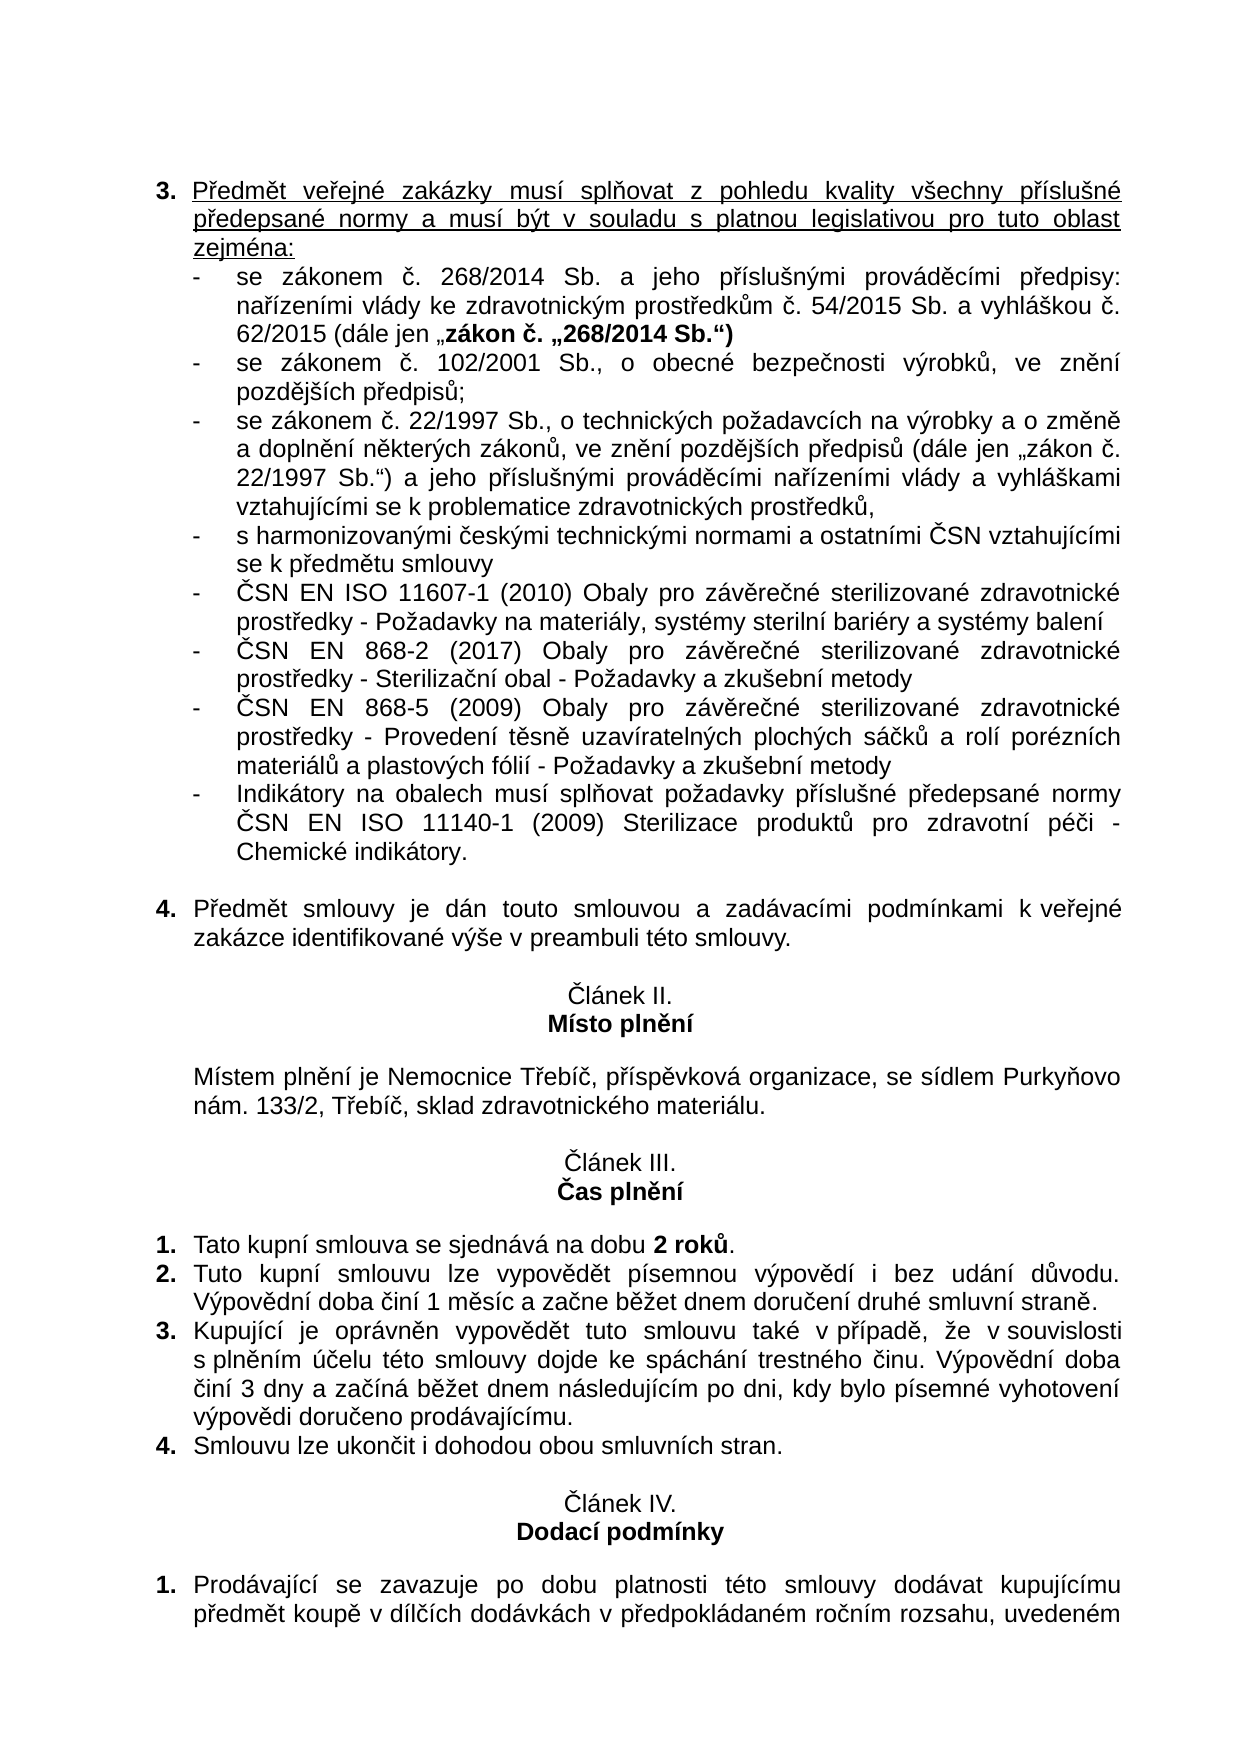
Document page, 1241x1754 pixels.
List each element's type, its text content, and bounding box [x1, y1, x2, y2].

list Smlouvu lze ukončit i dohodou obou smluvních stran. [156, 1431, 1122, 1460]
text - ČSN EN 868-2 (2017) Obaly pro závěrečné sterilizované zdravotnické prostředky - Sterilizační obal - Požadavky a zkušební metody [192, 636, 1122, 693]
text - Indikátory na obalech musí splňovat požadavky příslušné předepsané normy ČSN EN ISO 11140-1 (2009) Sterilizace produktů pro zdravotní péči - Chemické indikátory. [192, 779, 1122, 866]
text Dodací podmínky [118, 1517, 1122, 1546]
text Místo plnění [118, 1009, 1122, 1038]
text Místem plnění je Nemocnice Třebíč, příspěvková organizace, se sídlem Purkyňovo nám. 133/2, Třebíč, sklad zdravotnického materiálu. [193, 1062, 1122, 1119]
text - se zákonem č. 22/1997 Sb., o technických požadavcích na výrobky a o změně a doplnění některých zákonů, ve znění pozdějších předpisů (dále jen „zákon č. 22/1997 Sb.“) a jeho příslušnými prováděcími nařízeními vlády a vyhláškami vztahujícími se k problematice zdravotnických prostředků, [192, 406, 1122, 521]
text - s harmonizovanými českými technickými normami a ostatními ČSN vztahujícími se k předmětu smlouvy [192, 521, 1122, 578]
text - ČSN EN ISO 11607-1 (2010) Obaly pro závěrečné sterilizované zdravotnické prostředky - Požadavky na materiály, systémy sterilní bariéry a systémy balení [192, 578, 1122, 636]
text Článek II. [118, 981, 1122, 1009]
text - se zákonem č. 102/2001 Sb., o obecné bezpečnosti výrobků, ve znění pozdějších předpisů; [192, 348, 1122, 406]
text Článek IV. [118, 1488, 1122, 1517]
text Článek III. [118, 1148, 1122, 1177]
text - ČSN EN 868-5 (2009) Obaly pro závěrečné sterilizované zdravotnické prostředky - Provedení těsně uzavíratelných plochých sáčků a rolí porézních materiálů a plastových fólií - Požadavky a zkušební metody [192, 693, 1122, 779]
text - se zákonem č. 268/2014 Sb. a jeho příslušnými prováděcími předpisy: nařízeními vlády ke zdravotnickým prostředkům č. 54/2015 Sb. a vyhláškou č. 62/2015 (dále jen „zákon č. „268/2014 Sb.“) [192, 262, 1122, 348]
list Předmět veřejné zakázky musí splňovat z pohledu kvality všechny příslušné předepsané normy a musí být v souladu s platnou legislativou pro tuto oblast zejména: [156, 176, 1122, 262]
list Tuto kupní smlouvu lze vypovědět písemnou výpovědí i bez udání důvodu. Výpovědní doba činí 1 měsíc a začne běžet dnem doručení druhé smluvní straně. [156, 1258, 1122, 1316]
list Tato kupní smlouva se sjednává na dobu 2 roků. [156, 1230, 1122, 1258]
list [156, 1570, 1122, 1627]
list Předmět smlouvy je dán touto smlouvou a zadávacími podmínkami k veřejné zakázce identifikované výše v preambuli této smlouvy. [156, 894, 1122, 952]
list Kupující je oprávněn vypovědět tuto smlouvu také v případě, že v souvislosti s plněním účelu této smlouvy dojde ke spáchání trestného činu. Výpovědní doba činí 3 dny a začíná běžet dnem následujícím po dni, kdy bylo písemné vyhotovení výpovědi doručeno prodávajícímu. [156, 1316, 1122, 1431]
text Čas plnění [118, 1177, 1122, 1206]
